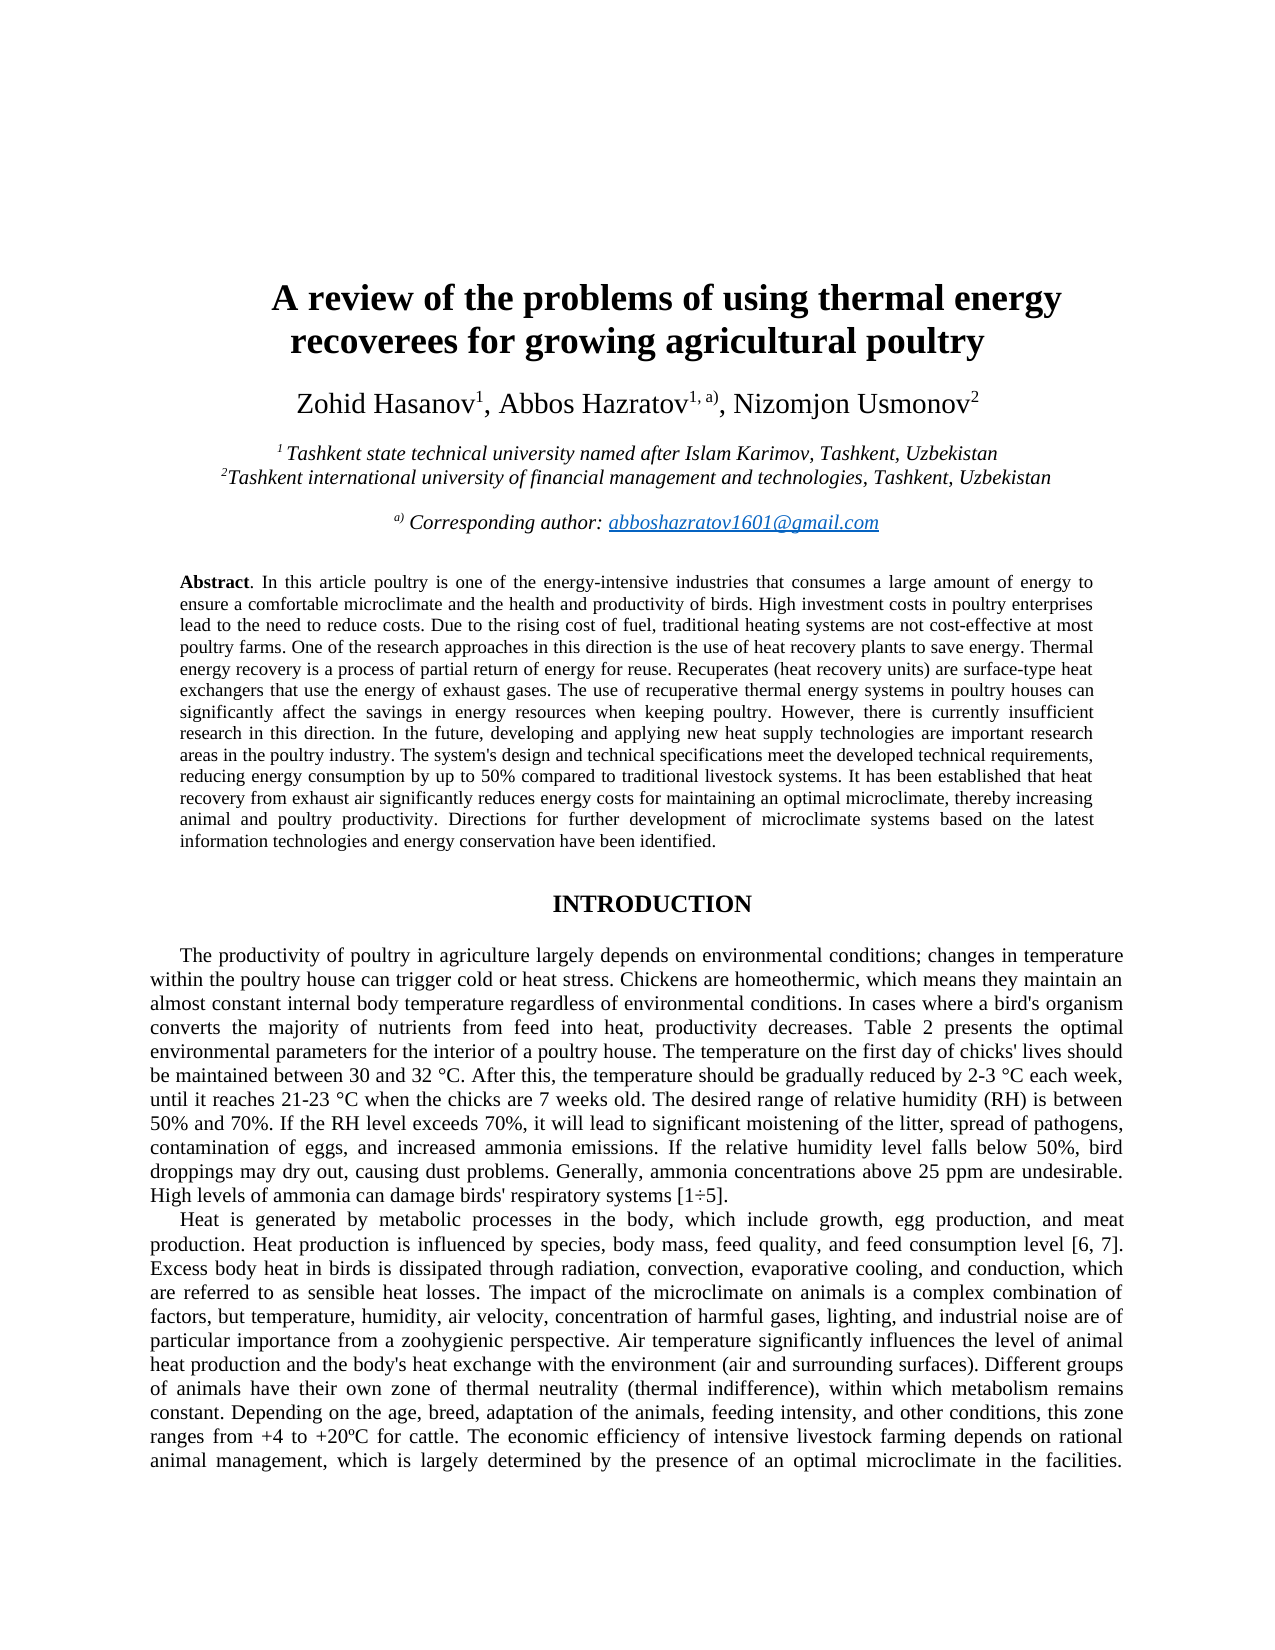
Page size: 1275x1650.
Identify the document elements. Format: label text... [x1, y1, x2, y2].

text INTRODUCTION [150, 889, 1125, 918]
text A review of the problems of using thermal energy recoverees for growing agricultural poultry [150, 275, 1125, 361]
text The productivity of poultry in agriculture largely depends on environmental conditions; changes in temperature within the poultry house can trigger cold or heat stress. Chickens are homeothermic, which means they maintain an almost constant internal body temperature regardless of environmental conditions. In cases where a bird's organism converts the majority of nutrients from feed into heat, productivity decreases. Table 2 presents the optimal environmental parameters for the interior of a poultry house. The temperature on the first day of chicks' lives should be maintained between 30 and 32 °C. After this, the temperature should be gradually reduced by 2-3 °C each week, until it reaches 21-23 °C when the chicks are 7 weeks old. The desired range of relative humidity (RH) is between 50% and 70%. If the RH level exceeds 70%, it will lead to significant moistening of the litter, spread of pathogens, contamination of eggs, and increased ammonia emissions. If the relative humidity level falls below 50%, bird droppings may dry out, causing dust problems. Generally, ammonia concentrations above 25 ppm are undesirable. High levels of ammonia can damage birds' respiratory systems [1÷5]. [150, 943, 1125, 1207]
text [150, 1207, 1125, 1472]
text 2Tashkent international university of financial management and technologies, Tashkent, Uzbekistan [150, 465, 1125, 489]
text 1 Tashkent state technical university named after Islam Karimov, Tashkent, Uzbekistan [150, 441, 1125, 465]
text Abstract. In this article poultry is one of the energy-intensive industries that consumes a large amount of energy to ensure a comfortable microclimate and the health and productivity of birds. High investment costs in poultry enterprises lead to the need to reduce costs. Due to the rising cost of fuel, traditional heating systems are not cost-effective at most poultry farms. One of the research approaches in this direction is the use of heat recovery plants to save energy. Thermal energy recovery is a process of partial return of energy for reuse. Recuperates (heat recovery units) are surface-type heat exchangers that use the energy of exhaust gases. The use of recuperative thermal energy systems in poultry houses can significantly affect the savings in energy resources when keeping poultry. However, there is currently insufficient research in this direction. In the future, developing and applying new heat supply technologies are important research areas in the poultry industry. The system's design and technical specifications meet the developed technical requirements, reducing energy consumption by up to 50% compared to traditional livestock systems. It has been established that heat recovery from exhaust air significantly reduces energy costs for maintaining an optimal microclimate, thereby increasing animal and poultry productivity. Directions for further development of microclimate systems based on the latest information technologies and energy conservation have been identified. [179, 571, 1095, 851]
text Zohid Hasanov1, Abbos Hazratov1, a), Nizomjon Usmonov2 [150, 386, 1125, 420]
text a) Corresponding author: abboshazratov1601@gmail.com [150, 509, 1125, 534]
